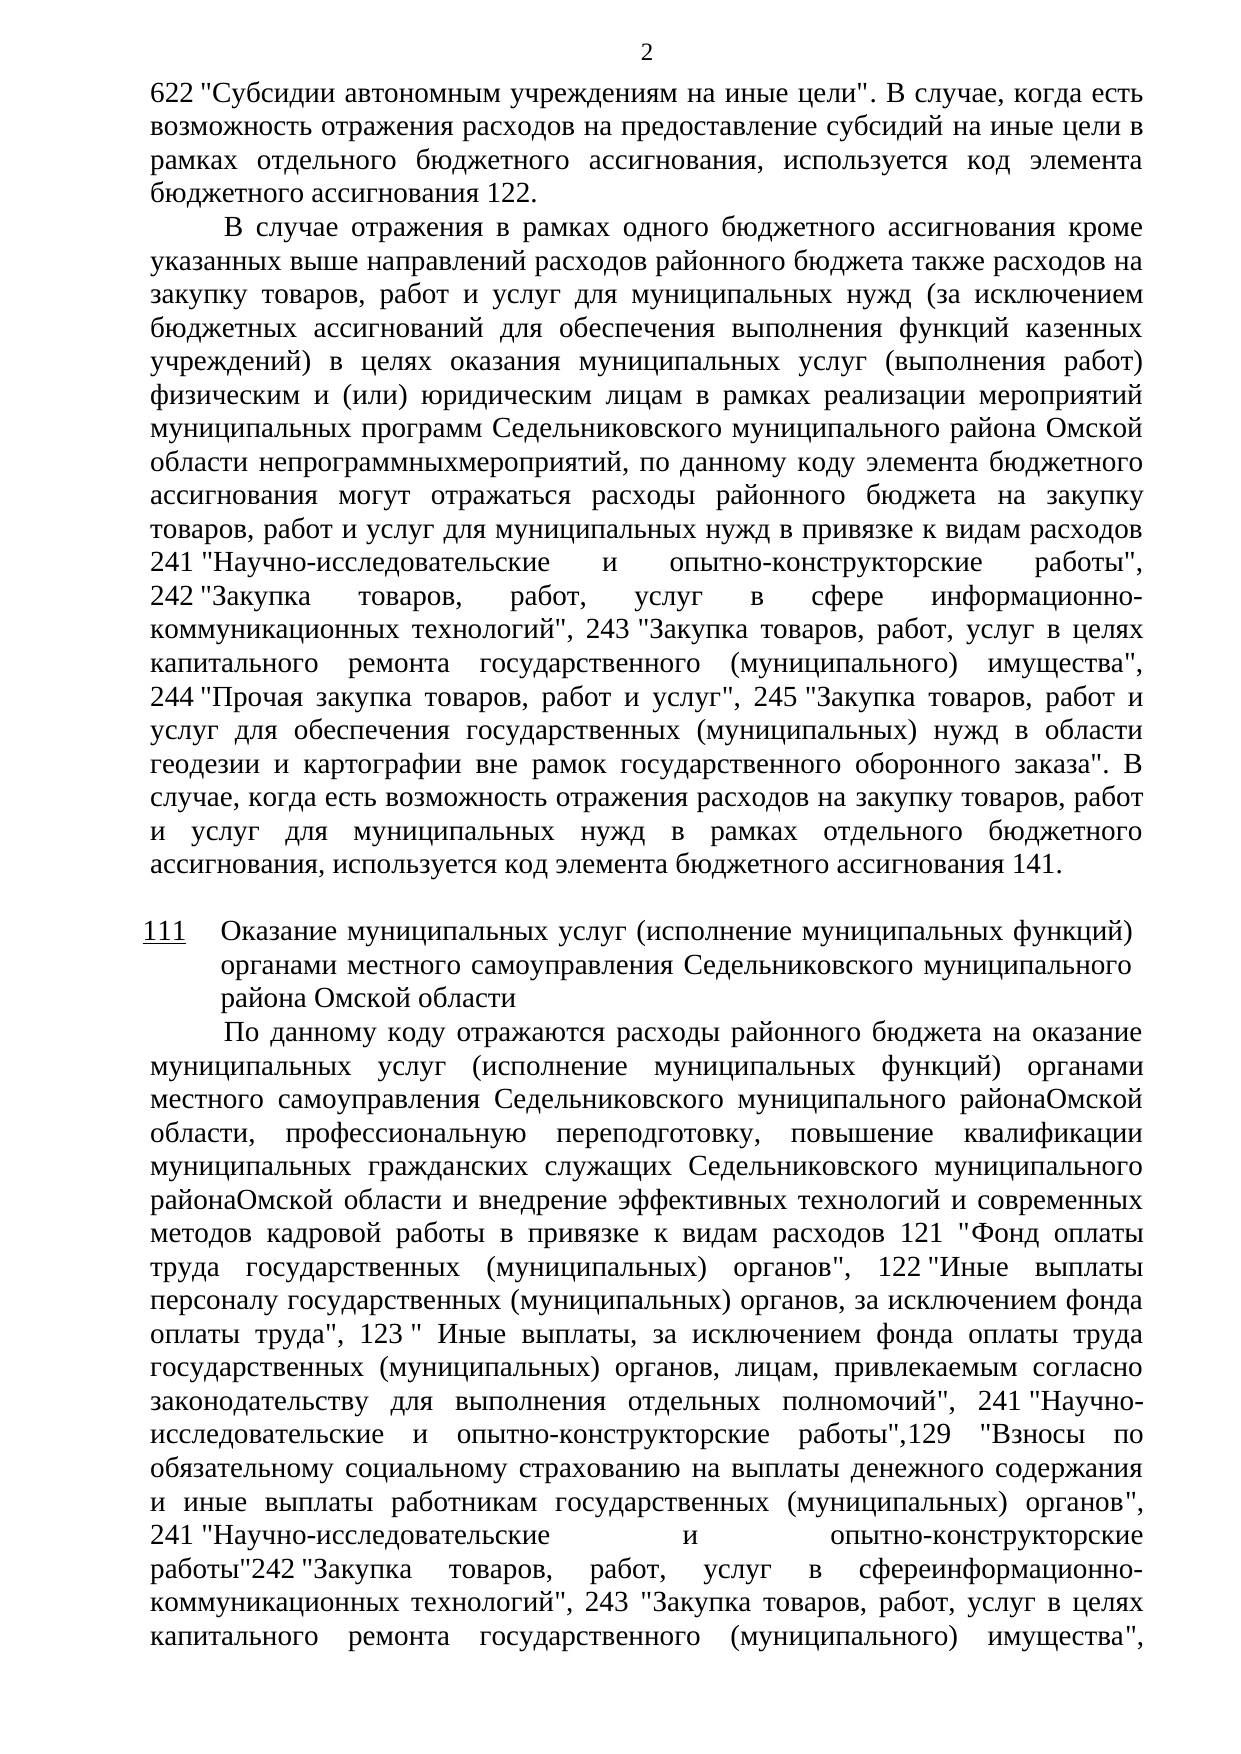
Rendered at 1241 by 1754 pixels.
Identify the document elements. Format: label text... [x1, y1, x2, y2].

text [150, 1014, 1144, 1651]
table_header Оказание муниципальных услуг (исполнение муниципальных функций) органами местного самоуправления Седельниковского муниципального района Омской области [209, 914, 1144, 1014]
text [150, 75, 1144, 209]
text В случае отражения в рамках одного бюджетного ассигнования кроме указанных выше направлений расходов районного бюджета также расходов на закупку товаров, работ и услуг для муниципальных нужд (за исключением бюджетных ассигнований для обеспечения выполнения функций казенных учреждений) в целях оказания муниципальных услуг (выполнения работ) физическим и (или) юридическим лицам в рамках реализации мероприятий муниципальных программ Седельниковского муниципального района Омской области непрограммныхмероприятий, по данному коду элемента бюджетного ассигнования могут отражаться расходы районного бюджета на закупку товаров, работ и услуг для муниципальных нужд в привязке к видам расходов 241 "Научно-исследовательские и опытно-конструкторские работы", 242 "Закупка товаров, работ, услуг в сфере информационно-коммуникационных технологий", 243 "Закупка товаров, работ, услуг в целях капитального ремонта государственного (муниципального) имущества", 244 "Прочая закупка товаров, работ и услуг", 245 "Закупка товаров, работ и услуг для обеспечения государственных (муниципальных) нужд в области геодезии и картографии вне рамок государственного оборонного заказа". В случае, когда есть возможность отражения расходов на закупку товаров, работ и услуг для муниципальных нужд в рамках отдельного бюджетного ассигнования, используется код элемента бюджетного ассигнования 141. [150, 209, 1144, 880]
table_header 111 [131, 914, 209, 1014]
